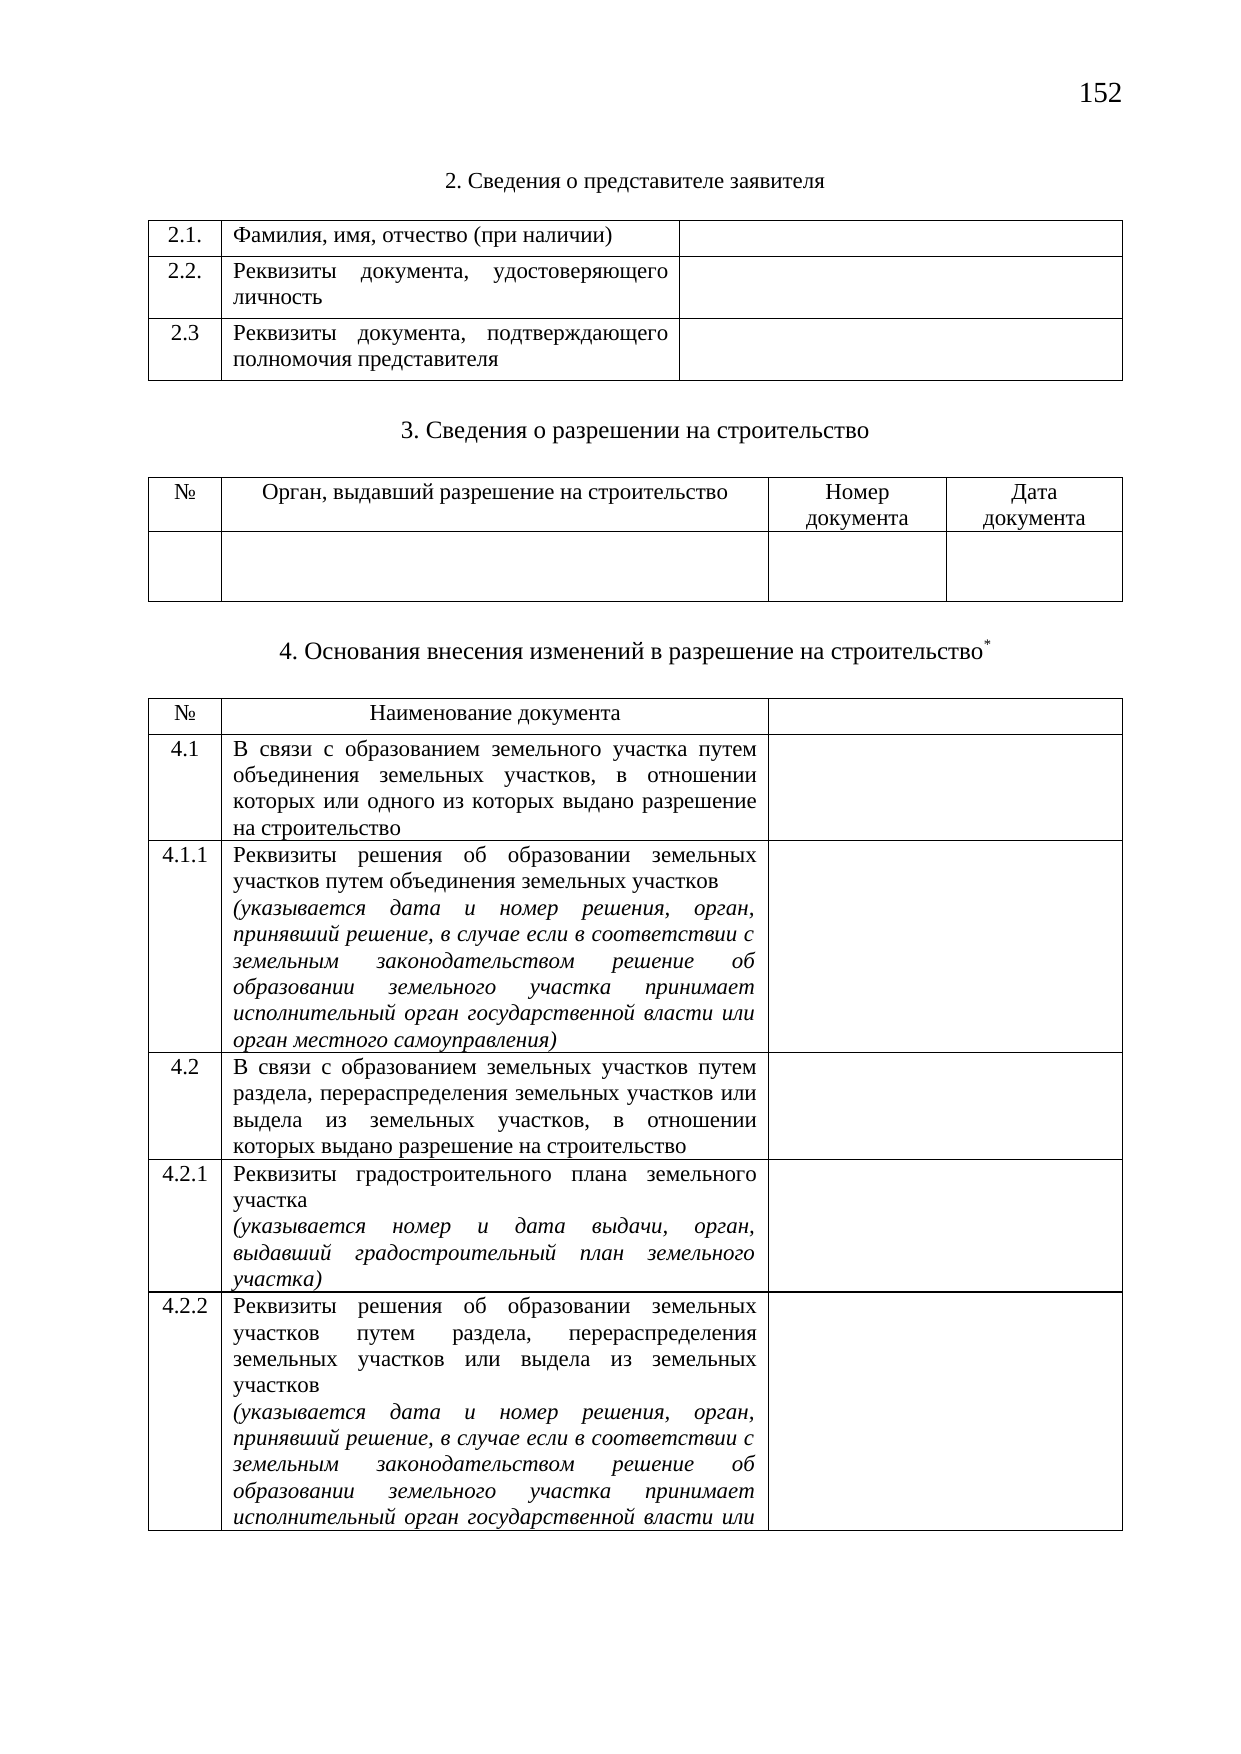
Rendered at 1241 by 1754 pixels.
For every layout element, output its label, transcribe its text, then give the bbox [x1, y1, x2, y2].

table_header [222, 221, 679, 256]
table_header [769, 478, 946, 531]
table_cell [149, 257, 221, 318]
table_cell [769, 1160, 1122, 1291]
text 4. Основания внесения изменений в разрешение на строительство* [148, 636, 1122, 664]
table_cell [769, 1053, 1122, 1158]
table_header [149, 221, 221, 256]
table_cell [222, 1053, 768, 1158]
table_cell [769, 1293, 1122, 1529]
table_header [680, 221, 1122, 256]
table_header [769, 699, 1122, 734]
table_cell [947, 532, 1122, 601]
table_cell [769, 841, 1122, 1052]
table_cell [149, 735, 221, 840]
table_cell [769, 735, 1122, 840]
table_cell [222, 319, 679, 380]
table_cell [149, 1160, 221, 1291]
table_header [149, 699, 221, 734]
text 2. Сведения о представителе заявителя [148, 167, 1122, 194]
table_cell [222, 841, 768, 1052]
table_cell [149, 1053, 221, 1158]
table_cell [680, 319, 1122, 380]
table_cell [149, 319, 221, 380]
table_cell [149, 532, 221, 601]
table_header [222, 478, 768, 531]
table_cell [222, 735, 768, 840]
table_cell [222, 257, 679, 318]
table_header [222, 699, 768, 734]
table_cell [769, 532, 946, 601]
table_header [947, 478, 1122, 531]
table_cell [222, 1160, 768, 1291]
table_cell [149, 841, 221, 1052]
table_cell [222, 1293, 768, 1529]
text 3. Сведения о разрешении на строительство [148, 415, 1122, 443]
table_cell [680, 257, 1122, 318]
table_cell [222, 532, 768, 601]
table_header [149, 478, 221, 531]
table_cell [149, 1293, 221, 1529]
